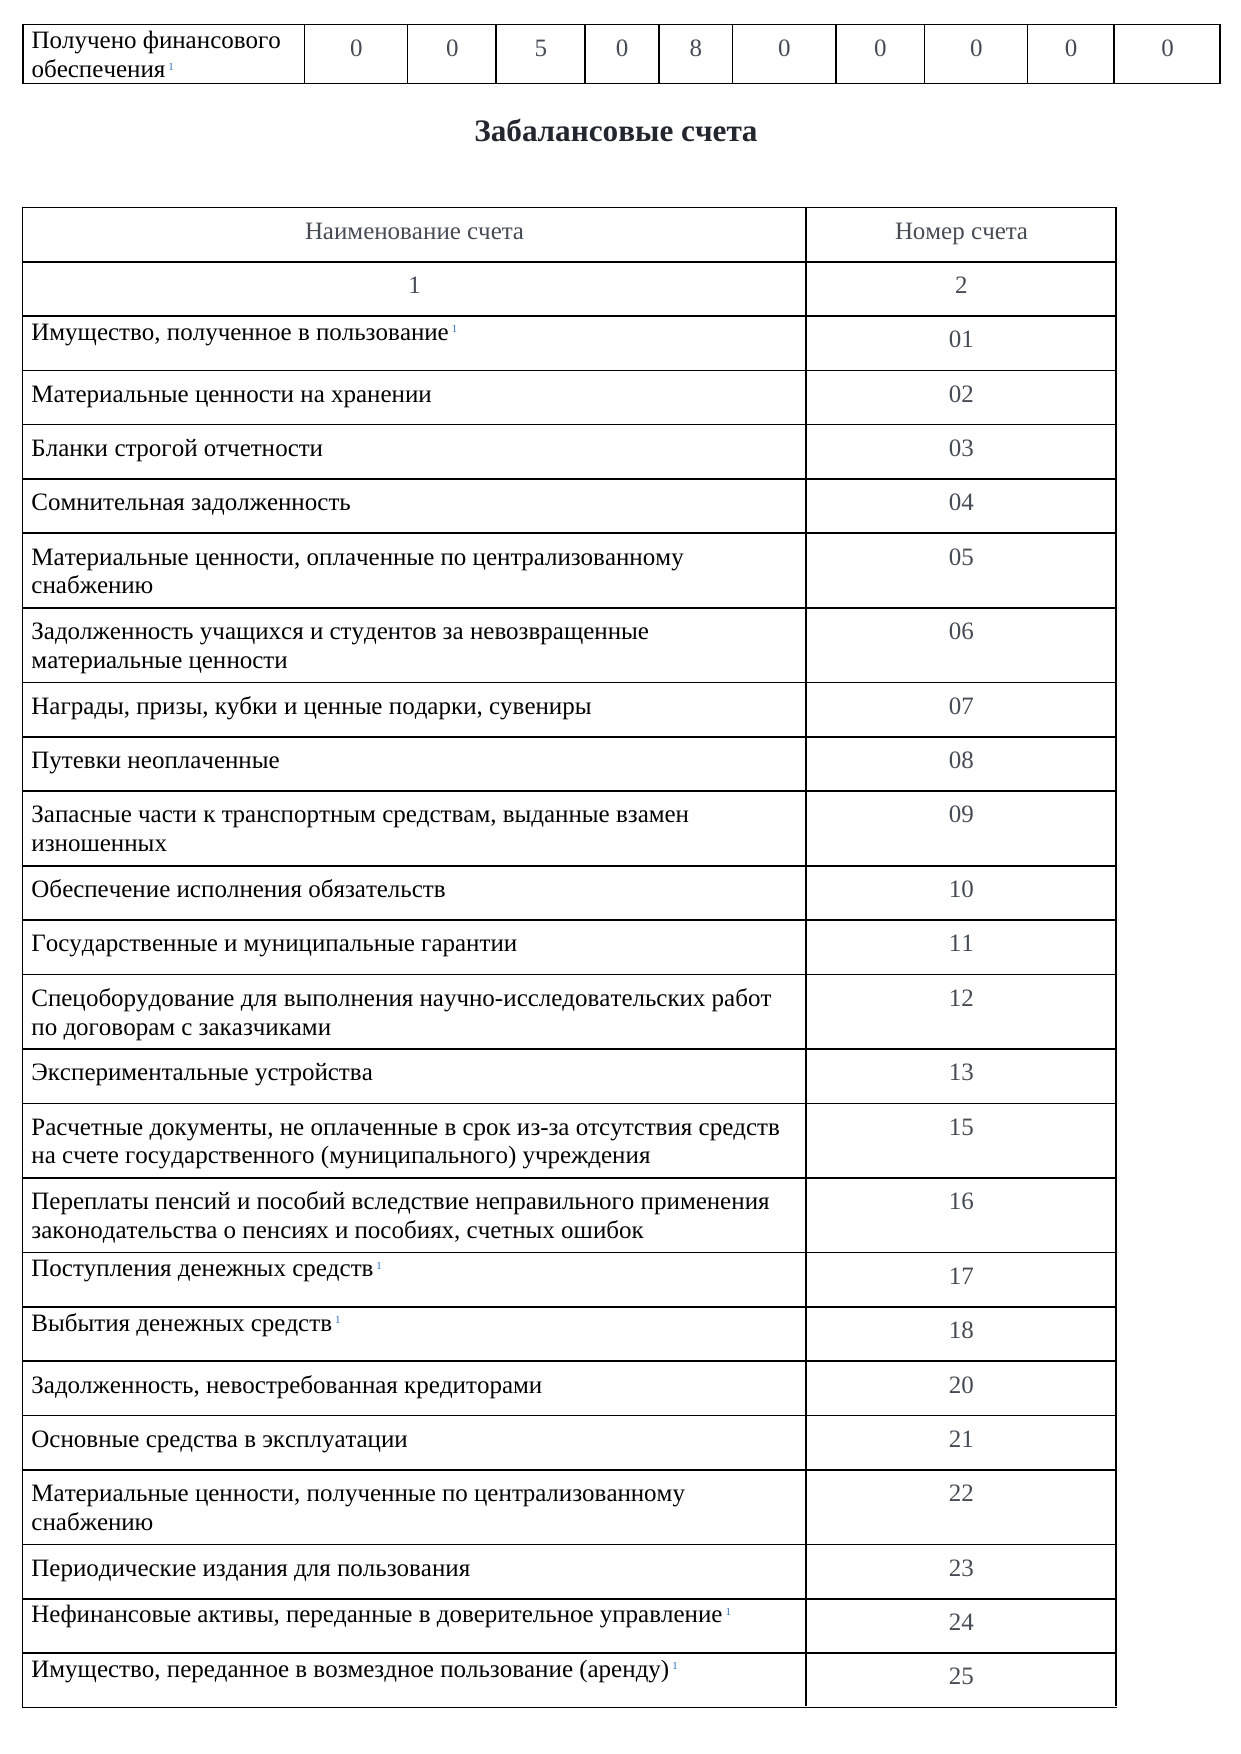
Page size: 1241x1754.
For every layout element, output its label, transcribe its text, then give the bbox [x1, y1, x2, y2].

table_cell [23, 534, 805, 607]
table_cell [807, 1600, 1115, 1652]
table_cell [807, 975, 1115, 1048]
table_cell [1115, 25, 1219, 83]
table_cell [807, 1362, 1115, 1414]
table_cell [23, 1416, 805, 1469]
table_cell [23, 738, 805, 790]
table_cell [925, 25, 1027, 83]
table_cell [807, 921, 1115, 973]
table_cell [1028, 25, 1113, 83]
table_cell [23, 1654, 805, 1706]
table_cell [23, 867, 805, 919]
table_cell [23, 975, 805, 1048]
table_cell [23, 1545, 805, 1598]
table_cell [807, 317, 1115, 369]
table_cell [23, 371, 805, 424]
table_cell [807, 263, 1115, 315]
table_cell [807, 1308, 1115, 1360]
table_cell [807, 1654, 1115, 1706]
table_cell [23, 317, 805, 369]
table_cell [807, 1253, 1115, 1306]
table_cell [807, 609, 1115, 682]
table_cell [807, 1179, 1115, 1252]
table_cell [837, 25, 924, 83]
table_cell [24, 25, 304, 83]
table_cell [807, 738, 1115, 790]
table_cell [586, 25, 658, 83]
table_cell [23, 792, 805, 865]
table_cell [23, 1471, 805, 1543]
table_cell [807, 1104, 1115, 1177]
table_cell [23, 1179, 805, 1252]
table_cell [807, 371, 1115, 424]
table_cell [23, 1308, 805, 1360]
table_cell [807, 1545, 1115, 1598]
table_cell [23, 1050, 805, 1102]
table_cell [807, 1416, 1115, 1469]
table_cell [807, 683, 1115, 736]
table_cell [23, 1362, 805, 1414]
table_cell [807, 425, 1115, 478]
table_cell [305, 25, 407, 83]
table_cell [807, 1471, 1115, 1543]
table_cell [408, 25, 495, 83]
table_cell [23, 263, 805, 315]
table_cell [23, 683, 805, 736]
text Забалансовые счета [24, 112, 1208, 148]
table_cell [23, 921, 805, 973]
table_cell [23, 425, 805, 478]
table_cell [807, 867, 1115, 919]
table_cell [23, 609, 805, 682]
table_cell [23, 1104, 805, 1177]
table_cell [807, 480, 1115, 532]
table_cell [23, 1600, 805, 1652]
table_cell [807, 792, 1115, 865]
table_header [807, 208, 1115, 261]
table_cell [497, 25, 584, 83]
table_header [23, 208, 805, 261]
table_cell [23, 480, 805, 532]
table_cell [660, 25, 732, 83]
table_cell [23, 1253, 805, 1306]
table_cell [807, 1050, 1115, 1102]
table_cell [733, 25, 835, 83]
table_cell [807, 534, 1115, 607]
